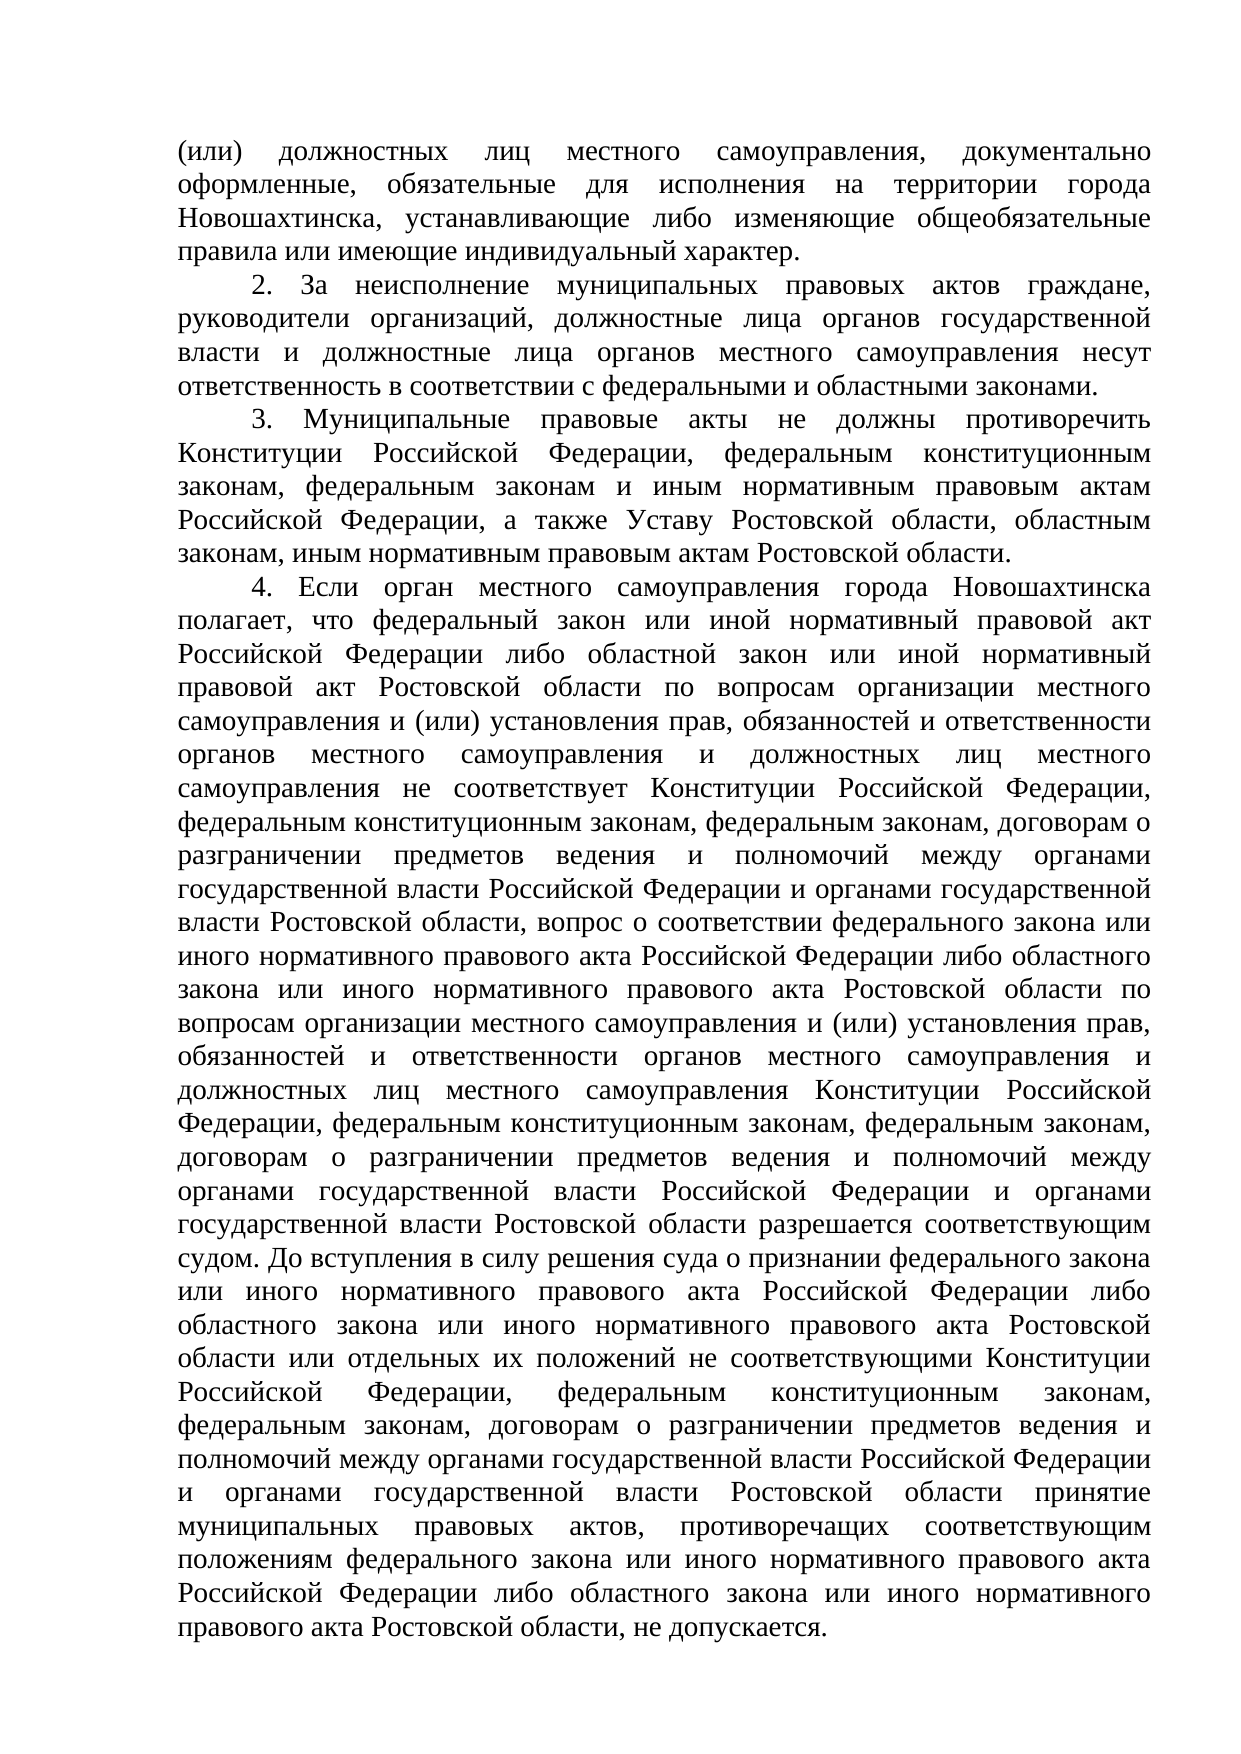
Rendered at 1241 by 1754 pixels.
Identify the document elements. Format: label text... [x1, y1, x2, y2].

text 2. За неисполнение муниципальных правовых актов граждане, руководители организаций, должностные лица органов государственной власти и должностные лица органов местного самоуправления несут ответственность в соответствии с федеральными и областными законами. [177, 267, 1152, 401]
text 4. Если орган местного самоуправления города Новошахтинска полагает, что федеральный закон или иной нормативный правовой акт Российской Федерации либо областной закон или иной нормативный правовой акт Ростовской области по вопросам организации местного самоуправления и (или) установления прав, обязанностей и ответственности органов местного самоуправления и должностных лиц местного самоуправления не соответствует Конституции Российской Федерации, федеральным конституционным законам, федеральным законам, договорам о разграничении предметов ведения и полномочий между органами государственной власти Российской Федерации и органами государственной власти Ростовской области, вопрос о соответствии федерального закона или иного нормативного правового акта Российской Федерации либо областного закона или иного нормативного правового акта Ростовской области по вопросам организации местного самоуправления и (или) установления прав, обязанностей и ответственности органов местного самоуправления и должностных лиц местного самоуправления Конституции Российской Федерации, федеральным конституционным законам, федеральным законам, договорам о разграничении предметов ведения и полномочий между органами государственной власти Российской Федерации и органами государственной власти Ростовской области разрешается соответствующим судом. До вступления в силу решения суда о признании федерального закона или иного нормативного правового акта Российской Федерации либо областного закона или иного нормативного правового акта Ростовской области или отдельных их положений не соответствующими Конституции Российской Федерации, федеральным конституционным законам, федеральным законам, договорам о разграничении предметов ведения и полномочий между органами государственной власти Российской Федерации и органами государственной власти Ростовской области принятие муниципальных правовых актов, противоречащих соответствующим положениям федерального закона или иного нормативного правового акта Российской Федерации либо областного закона или иного нормативного правового акта Ростовской области, не допускается. [177, 569, 1152, 1642]
text 3. Муниципальные правовые акты не должны противоречить Конституции Российской Федерации, федеральным конституционным законам, федеральным законам и иным нормативным правовым актам Российской Федерации, а также Уставу Ростовской области, областным законам, иным нормативным правовым актам Ростовской области. [177, 401, 1152, 569]
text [177, 133, 1152, 267]
